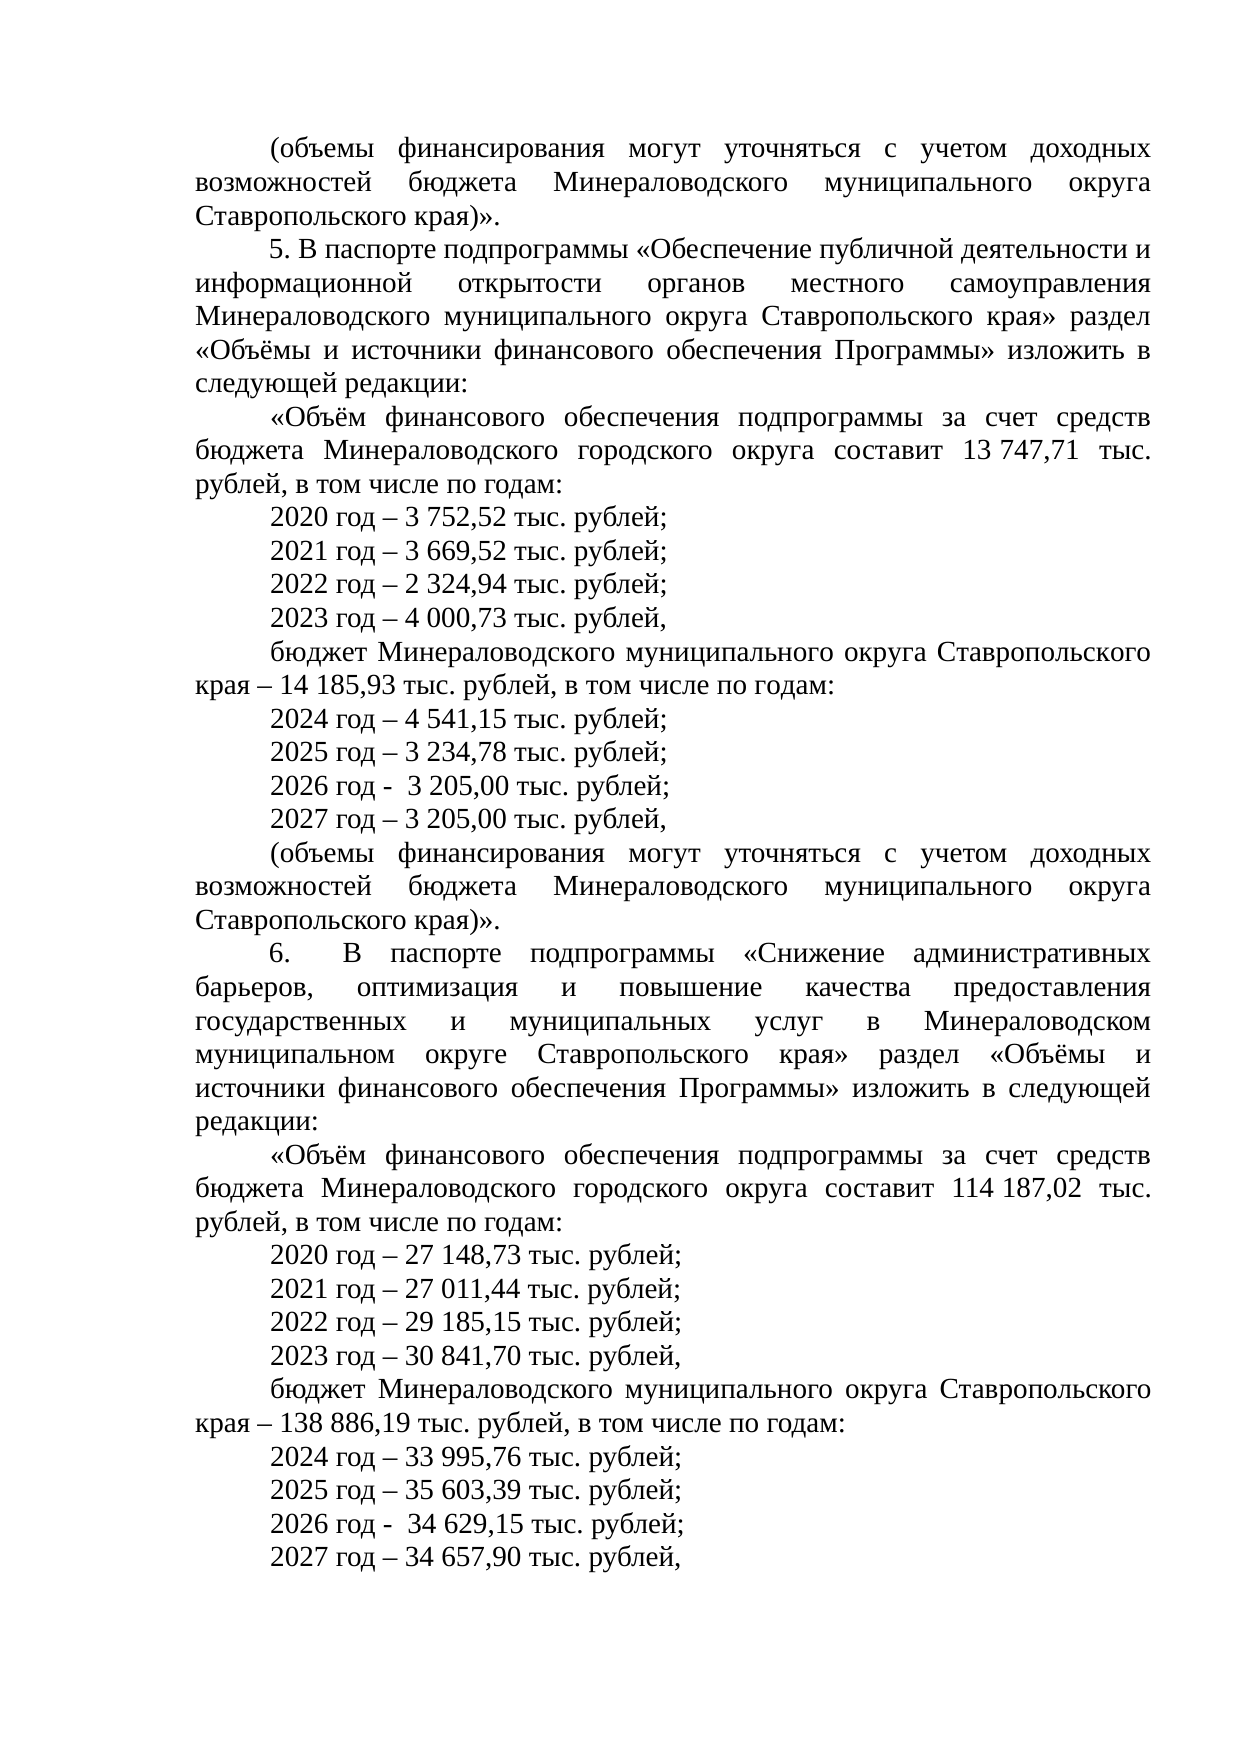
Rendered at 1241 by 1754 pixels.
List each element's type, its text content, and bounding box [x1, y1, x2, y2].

text 2021 год – 3 669,52 тыс. рублей; [195, 533, 1152, 567]
text «Объём финансового обеспечения подпрограммы за счет средств бюджета Минераловодского городского округа составит 114 187,02 тыс. рублей, в том числе по годам: [195, 1137, 1152, 1237]
text 2025 год – 35 603,39 тыс. рублей; [195, 1472, 1152, 1506]
text 2026 год - 34 629,15 тыс. рублей; [195, 1506, 1152, 1539]
text 5. В паспорте подпрограммы «Обеспечение публичной деятельности и информационной открытости органов местного самоуправления Минераловодского муниципального округа Ставропольского края» раздел «Объёмы и источники финансового обеспечения Программы» изложить в следующей редакции: [195, 231, 1152, 399]
text 2024 год – 33 995,76 тыс. рублей; [195, 1439, 1152, 1472]
text «Объём финансового обеспечения подпрограммы за счет средств бюджета Минераловодского городского округа составит 13 747,71 тыс. рублей, в том числе по годам: [195, 399, 1152, 499]
text 2020 год – 27 148,73 тыс. рублей; [195, 1237, 1152, 1271]
text 2025 год – 3 234,78 тыс. рублей; [195, 734, 1152, 768]
text 2020 год – 3 752,52 тыс. рублей; [195, 499, 1152, 533]
text 2022 год – 29 185,15 тыс. рублей; [195, 1304, 1152, 1338]
list В паспорте подпрограммы «Снижение административных барьеров, оптимизация и повышение качества предоставления государственных и муниципальных услуг в Минераловодском муниципальном округе Ставропольского края» раздел «Объёмы и источники финансового обеспечения Программы» изложить в следующей редакции: [195, 936, 1152, 1137]
text 2021 год – 27 011,44 тыс. рублей; [195, 1271, 1152, 1304]
text 2026 год - 3 205,00 тыс. рублей; [195, 768, 1152, 801]
text 2023 год – 4 000,73 тыс. рублей, [195, 600, 1152, 634]
text бюджет Минераловодского муниципального округа Ставропольского края – 14 185,93 тыс. рублей, в том числе по годам: [195, 634, 1152, 701]
text бюджет Минераловодского муниципального округа Ставропольского края – 138 886,19 тыс. рублей, в том числе по годам: [195, 1372, 1152, 1439]
text (объемы финансирования могут уточняться с учетом доходных возможностей бюджета Минераловодского муниципального округа Ставропольского края)». [195, 131, 1152, 231]
text (объемы финансирования могут уточняться с учетом доходных возможностей бюджета Минераловодского муниципального округа Ставропольского края)». [195, 835, 1152, 936]
text 2024 год – 4 541,15 тыс. рублей; [195, 701, 1152, 734]
text 2023 год – 30 841,70 тыс. рублей, [195, 1338, 1152, 1372]
text 2027 год – 34 657,90 тыс. рублей, [195, 1539, 1152, 1573]
text 2027 год – 3 205,00 тыс. рублей, [195, 801, 1152, 835]
text 2022 год – 2 324,94 тыс. рублей; [195, 567, 1152, 600]
